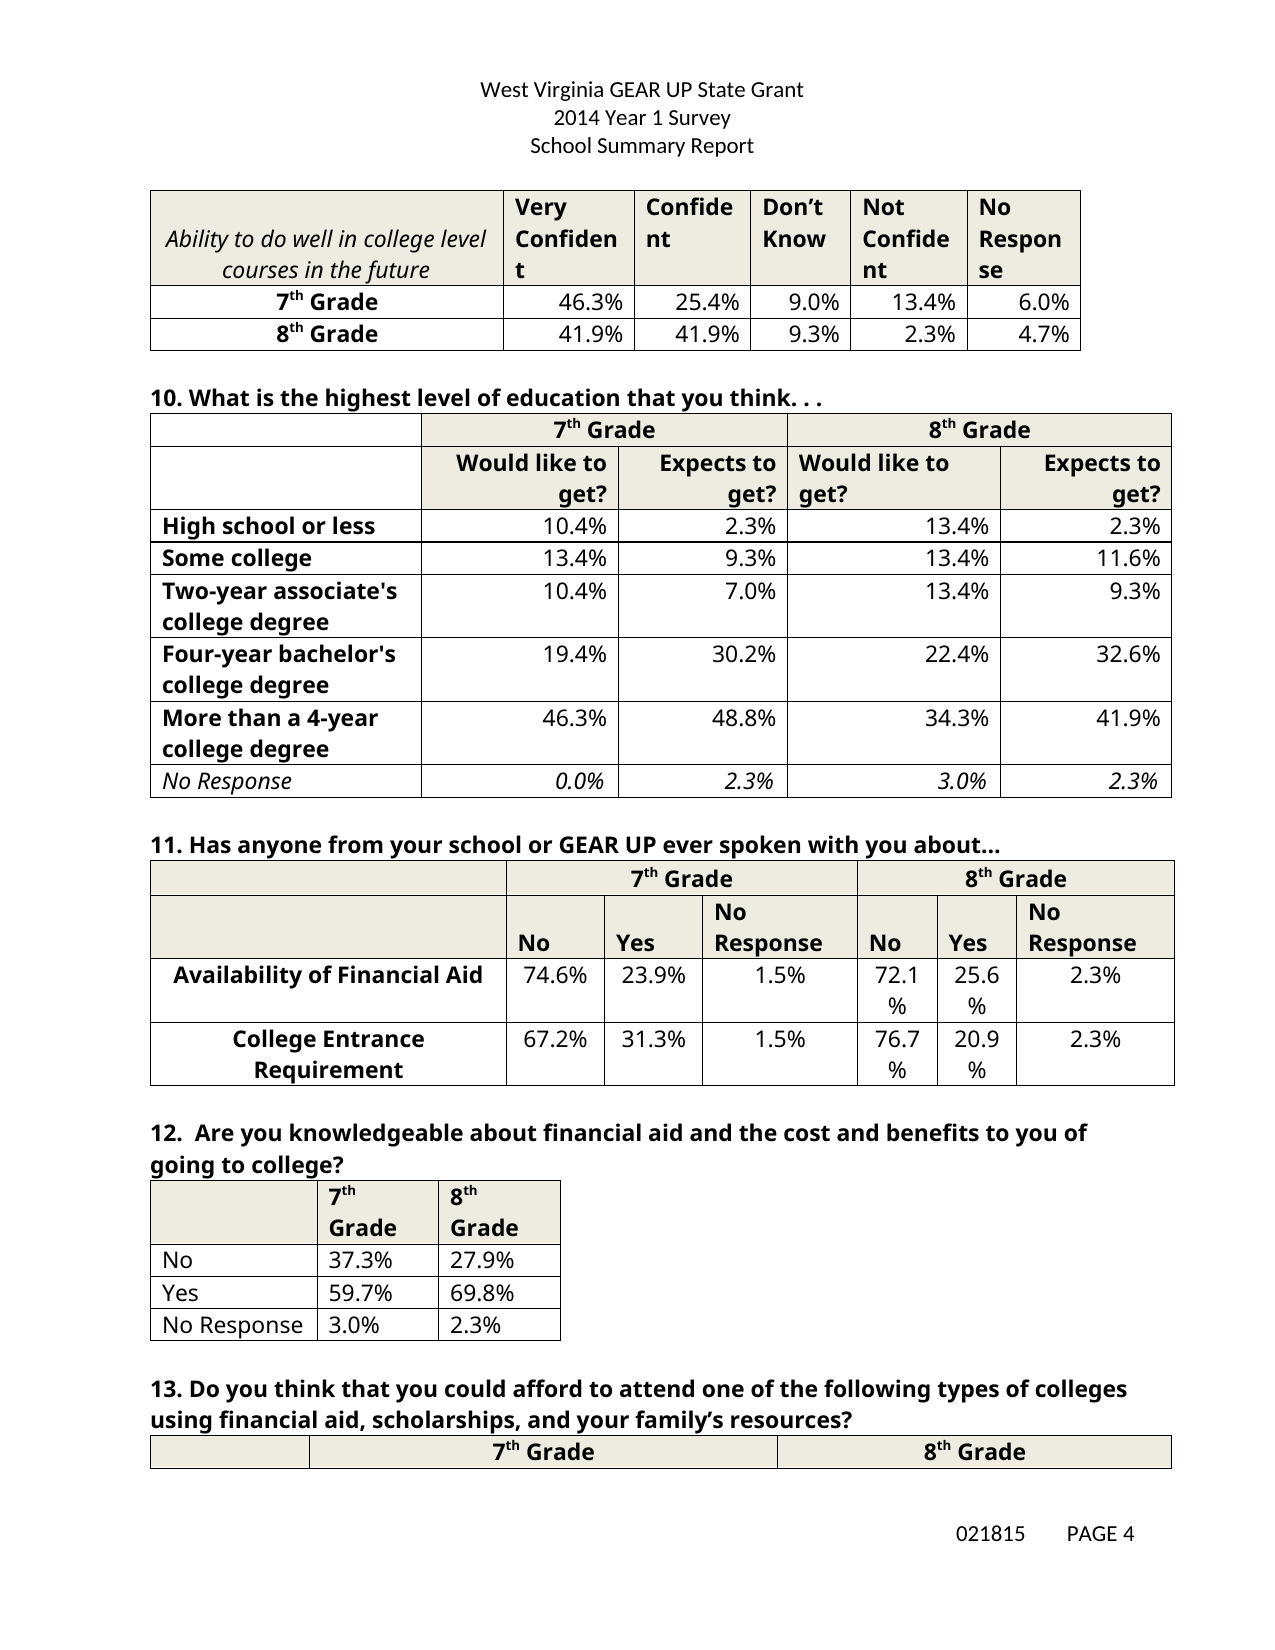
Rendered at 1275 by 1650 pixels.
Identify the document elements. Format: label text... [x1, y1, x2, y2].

table_cell 13.4% [422, 543, 618, 574]
table_cell 2.3% [851, 319, 967, 350]
table_cell 41.9% [504, 319, 634, 350]
table_cell 9.3% [619, 543, 787, 574]
table_cell [151, 447, 421, 509]
table_cell 25.6% [938, 959, 1016, 1022]
table_cell 20.9% [938, 1023, 1016, 1085]
table_cell 0.0% [422, 765, 618, 797]
table_header Very Confident [504, 191, 634, 285]
table_cell No Response [151, 1309, 317, 1340]
table_cell 69.8% [439, 1277, 560, 1308]
table_cell 9.3% [751, 319, 850, 350]
table_cell 31.3% [605, 1023, 702, 1085]
table_cell No [151, 1245, 317, 1276]
table_header No Response [968, 191, 1080, 285]
table_header 7th Grade [422, 414, 787, 446]
table_header [151, 1436, 309, 1467]
text 12. Are you knowledgeable about financial aid and the cost and benefits to you of going to college? [150, 1117, 1134, 1180]
table_cell Four-year bachelor's college degree [151, 638, 421, 701]
table_cell 2.3% [1017, 959, 1174, 1022]
table_cell 7th Grade [151, 286, 503, 317]
table_cell 25.4% [635, 286, 750, 317]
table_header Don’t Know [751, 191, 850, 285]
table_cell 4.7% [968, 319, 1080, 350]
table_cell 6.0% [968, 286, 1080, 317]
table_cell No Response [1017, 896, 1174, 958]
table_cell Availability of Financial Aid [151, 959, 506, 1022]
table_cell Yes [605, 896, 702, 958]
table_cell 13.4% [788, 510, 1000, 541]
table_cell Expects to get? [1001, 447, 1171, 509]
table_cell 74.6% [507, 959, 604, 1022]
table_cell 9.0% [751, 286, 850, 317]
table_header [151, 861, 506, 894]
table_cell 2.3% [1001, 765, 1171, 797]
table_cell 76.7% [858, 1023, 937, 1085]
table_cell 2.3% [619, 765, 787, 797]
table_cell More than a 4-year college degree [151, 702, 421, 764]
table_cell 13.4% [851, 286, 967, 317]
table_cell 59.7% [318, 1277, 438, 1308]
table_header Ability to do well in college level courses in the future [151, 191, 503, 285]
table_cell 1.5% [703, 1023, 857, 1085]
table_cell 46.3% [504, 286, 634, 317]
table_cell Would like to get? [788, 447, 1000, 509]
table_cell No [858, 896, 937, 958]
table_cell 37.3% [318, 1245, 438, 1276]
table_cell 19.4% [422, 638, 618, 701]
table_cell 41.9% [635, 319, 750, 350]
table_cell 72.1% [858, 959, 937, 1022]
table_cell High school or less [151, 510, 421, 541]
table_cell [151, 896, 506, 958]
table_header 7th Grade [318, 1181, 438, 1243]
table_cell 10.4% [422, 510, 618, 541]
table_header 7th Grade [310, 1436, 777, 1467]
table_header 8th Grade [788, 414, 1171, 446]
table_cell 3.0% [318, 1309, 438, 1340]
table_cell Yes [938, 896, 1016, 958]
table_cell Two-year associate's college degree [151, 575, 421, 637]
table_header 8th Grade [439, 1181, 560, 1243]
table_cell 22.4% [788, 638, 1000, 701]
table_cell 34.3% [788, 702, 1000, 764]
table_header [151, 1181, 317, 1243]
table_cell 9.3% [1001, 575, 1171, 637]
table_cell Yes [151, 1277, 317, 1308]
table_header 7th Grade [507, 861, 857, 894]
table_cell 32.6% [1001, 638, 1171, 701]
table_cell Some college [151, 543, 421, 574]
table_cell No Response [703, 896, 857, 958]
text 11. Has anyone from your school or GEAR UP ever spoken with you about… [150, 829, 1134, 860]
table_cell 67.2% [507, 1023, 604, 1085]
table_cell 23.9% [605, 959, 702, 1022]
table_cell 27.9% [439, 1245, 560, 1276]
table_cell 48.8% [619, 702, 787, 764]
table_cell 2.3% [1017, 1023, 1174, 1085]
table_cell 30.2% [619, 638, 787, 701]
table_cell 41.9% [1001, 702, 1171, 764]
table_cell 7.0% [619, 575, 787, 637]
table_cell 10.4% [422, 575, 618, 637]
table_cell 13.4% [788, 575, 1000, 637]
table_cell 11.6% [1001, 543, 1171, 574]
text 10. What is the highest level of education that you think. . . [150, 382, 1134, 413]
table_cell Would like to get? [422, 447, 618, 509]
table_header 8th Grade [778, 1436, 1171, 1467]
table_cell 2.3% [1001, 510, 1171, 541]
table_cell Expects to get? [619, 447, 787, 509]
text 13. Do you think that you could afford to attend one of the following types of colleges using financial aid, scholarships, and your family’s resources? [150, 1373, 1134, 1435]
table_cell 46.3% [422, 702, 618, 764]
table_cell 13.4% [788, 543, 1000, 574]
table_cell College Entrance Requirement [151, 1023, 506, 1085]
table_cell 2.3% [439, 1309, 560, 1340]
table_header 8th Grade [858, 861, 1174, 894]
table_header Not Confident [851, 191, 967, 285]
table_cell No Response [151, 765, 421, 797]
table_cell 8th Grade [151, 319, 503, 350]
table_cell 3.0% [788, 765, 1000, 797]
table_cell 1.5% [703, 959, 857, 1022]
table_cell No [507, 896, 604, 958]
table_header Confident [635, 191, 750, 285]
table_header [151, 414, 421, 446]
table_cell 2.3% [619, 510, 787, 541]
